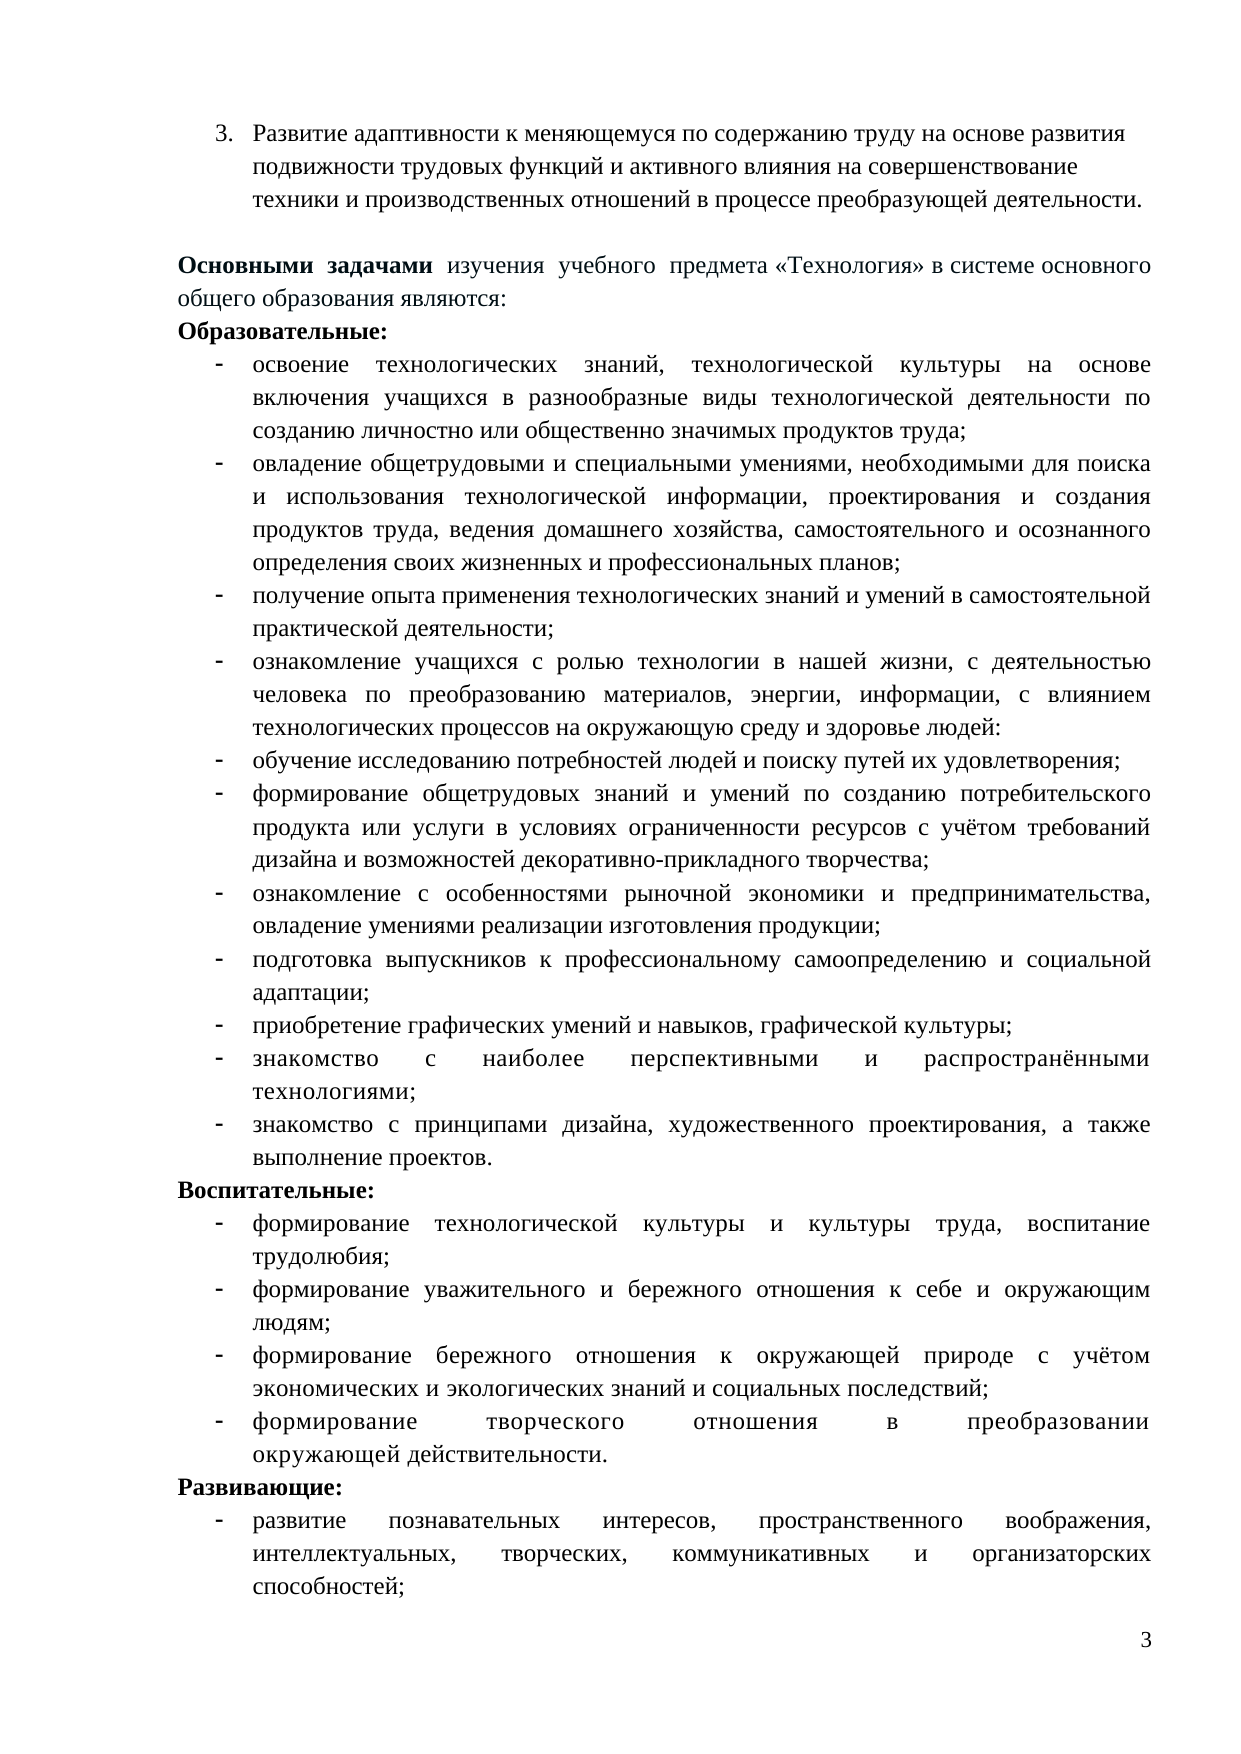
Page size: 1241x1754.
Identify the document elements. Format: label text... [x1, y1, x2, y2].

list приобретение графических умений и навыков, графической культуры; [215, 1010, 1152, 1038]
list получение опыта применения технологических знаний и умений в самостоятельной практической деятельности; [215, 580, 1152, 642]
list знакомство с принципами дизайна, художественного проектирования, а также выполнение проектов. [215, 1109, 1152, 1171]
list овладение общетрудовыми и специальными умениями, необходимыми для поиска и использования технологической информации, проектирования и создания продуктов труда, ведения домашнего хозяйства, самостоятельного и осознанного определения своих жизненных и профессиональных планов; [215, 448, 1152, 576]
list подготовка выпускников к профессиональному самоопределению и социальной адаптации; [215, 944, 1152, 1005]
list развитие познавательных интересов, пространственного воображения, интеллектуальных, творческих, коммуникативных и организаторских способностей; [215, 1505, 1152, 1600]
list ознакомление с особенностями рыночной экономики и предпринимательства, овладение умениями реализации изготовления продукции; [215, 878, 1152, 939]
list формирование бережного отношения к окружающей природе с учётом экономических и экологических знаний и социальных последствий; [215, 1340, 1152, 1402]
list формирование творческого отношения в преобразовании окружающей действительности. [215, 1406, 1152, 1468]
list знакомство с наиболее перспективными и распространёнными технологиями; [215, 1043, 1152, 1104]
text Воспитательные: [177, 1175, 1152, 1203]
list освоение технологических знаний, технологической культуры на основе включения учащихся в разнообразные виды технологической деятельности по созданию личностно или общественно значимых продуктов труда; [215, 349, 1152, 444]
text Образовательные: [177, 316, 1152, 345]
list Развитие адаптивности к меняющемуся по содержанию труду на основе развития подвижности трудовых функций и активного влияния на совершенствование техники и производственных отношений в процессе преобразующей деятельности. [215, 118, 1152, 213]
list формирование технологической культуры и культуры труда, воспитание трудолюбия; [215, 1208, 1152, 1269]
list формирование общетрудовых знаний и умений по созданию потребительского продукта или услуги в условиях ограниченности ресурсов с учётом требований дизайна и возможностей декоративно-прикладного творчества; [215, 778, 1152, 873]
text Основными задачами изучения учебного предмета «Технология» в системе основного общего образования являются: [177, 250, 1152, 312]
list ознакомление учащихся с ролью технологии в нашей жизни, с деятельностью человека по преобразованию материалов, энергии, информации, с влиянием технологических процессов на окружающую среду и здоровье людей: [215, 646, 1152, 741]
text Развивающие: [177, 1472, 1152, 1501]
list обучение исследованию потребностей людей и поиску путей их удовлетворения; [215, 746, 1152, 774]
list формирование уважительного и бережного отношения к себе и окружающим людям; [215, 1274, 1152, 1336]
